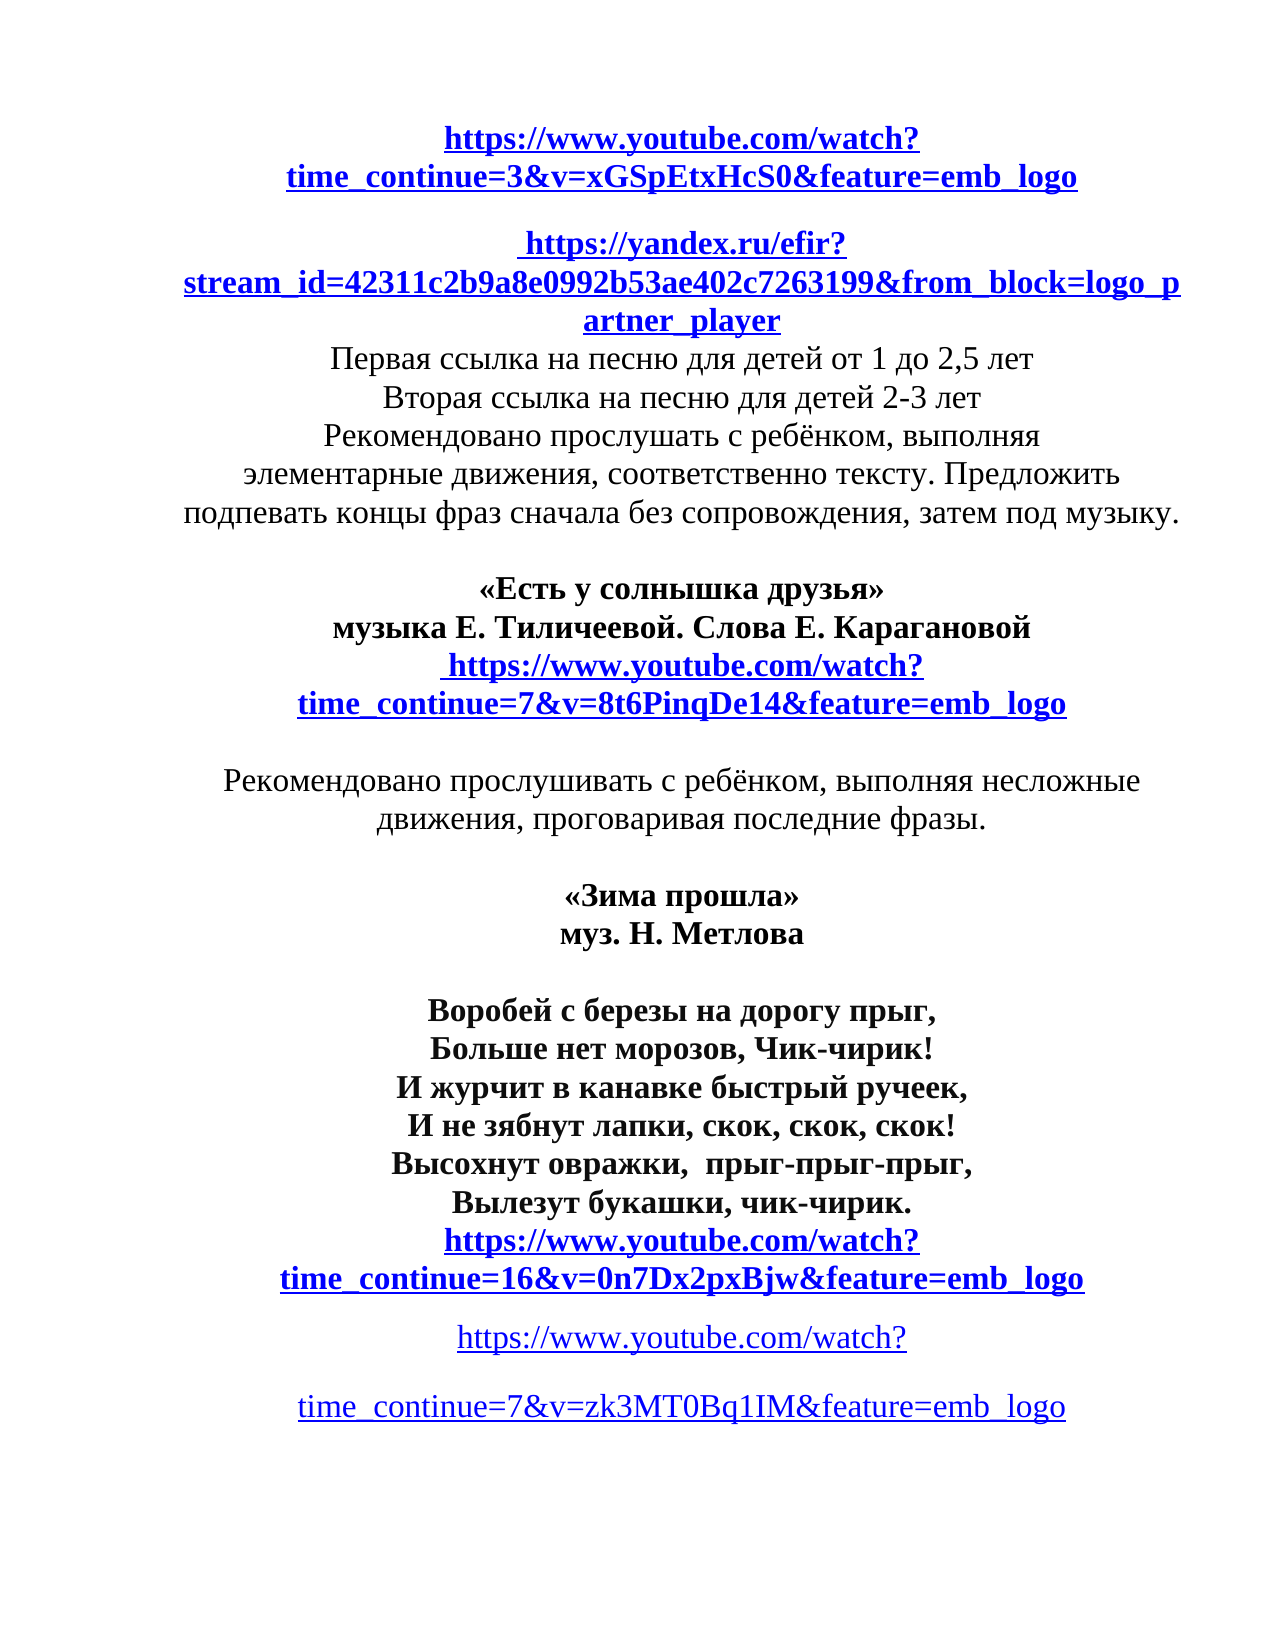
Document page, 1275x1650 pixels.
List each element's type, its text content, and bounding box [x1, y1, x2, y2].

text Вторая ссылка на песню для детей 2-3 лет [177, 377, 1186, 415]
text https://www.youtube.com/watch?time_continue=3&v=xGSpEtxHcS0&feature=emb_logo [177, 118, 1186, 195]
text Рекомендовано прослушать с ребёнком, выполняя [177, 415, 1186, 453]
text https://yandex.ru/efir?stream_id=42311c2b9a8e0992b53ae402c7263199&from_block=logo_partner_player [177, 223, 1186, 338]
text https://www.youtube.com/watch?time_continue=7&v=zk3MT0Bq1IM&feature=emb_logo [177, 1318, 1186, 1425]
text Рекомендовано прослушивать с ребёнком, выполняя несложные движения, проговаривая последние фразы. [177, 760, 1186, 837]
text элементарные движения, соответственно тексту. Предложить подпевать концы фраз сначала без сопровождения, затем под музыку. [177, 453, 1186, 530]
text «Зима прошла» [177, 875, 1186, 913]
text «Есть у солнышка друзья» [177, 568, 1186, 607]
text музыка Е. Тиличеевой. Слова Е. Карагановой [177, 607, 1186, 645]
text Воробей с березы на дорогу прыг, Больше нет морозов, Чик-чирик! И журчит в канавке быстрый ручеек, И не зябнут лапки, скок, скок, скок! Высохнут овражки, прыг-прыг-прыг, Вылезут букашки, чик-чирик. https://www.youtube.com/watch?time_continue=16&v=0n7Dx2pxBjw&feature=emb_logo [177, 952, 1186, 1297]
text муз. Н. Метлова [177, 913, 1186, 952]
text https://www.youtube.com/watch?time_continue=7&v=8t6PinqDe14&feature=emb_logo [177, 645, 1186, 722]
text Первая ссылка на песню для детей от 1 до 2,5 лет [177, 338, 1186, 377]
